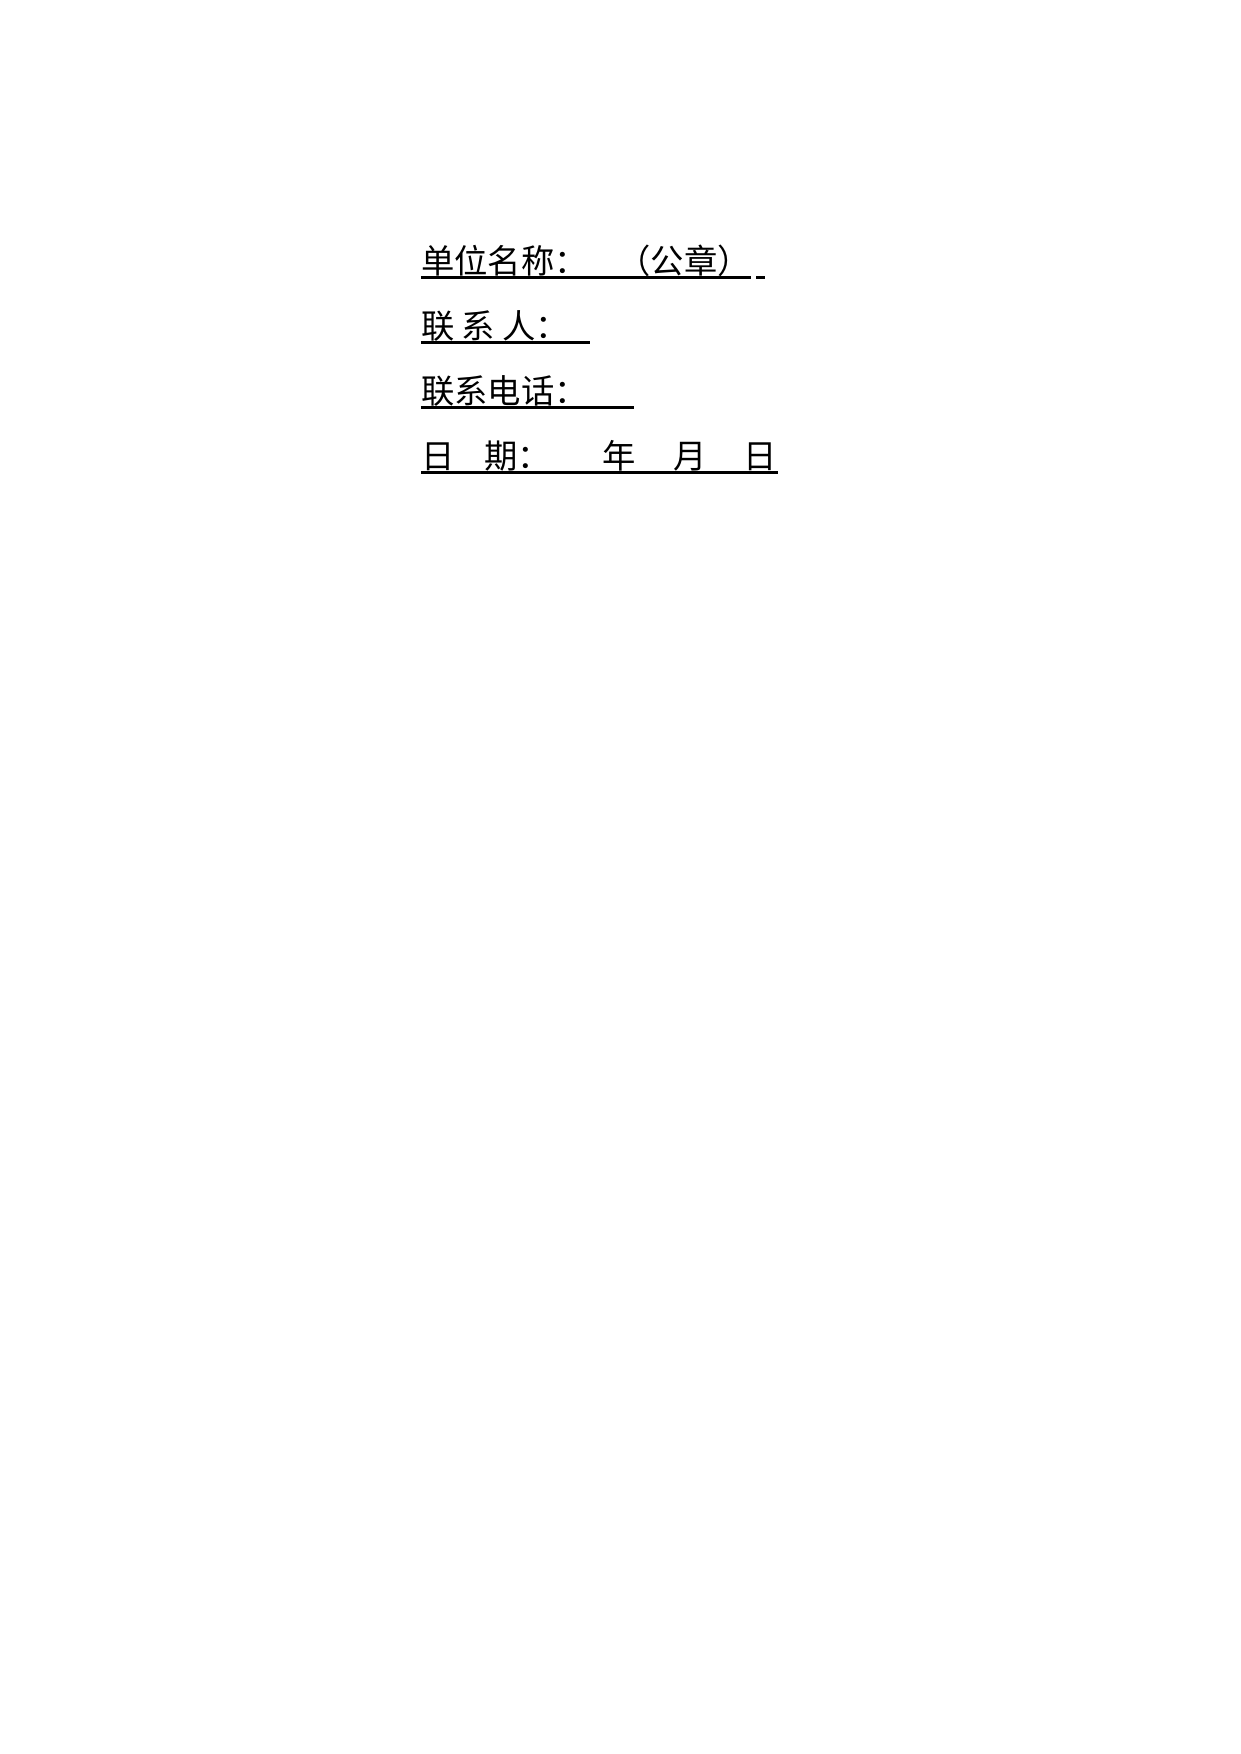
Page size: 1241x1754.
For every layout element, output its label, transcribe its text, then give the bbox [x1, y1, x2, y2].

text 日 期： 年 月 日 [187, 422, 1053, 487]
text 单位名称： （公章） [187, 227, 1053, 292]
text 联 系 人： [187, 292, 1053, 357]
text 联系电话： [187, 357, 1053, 422]
